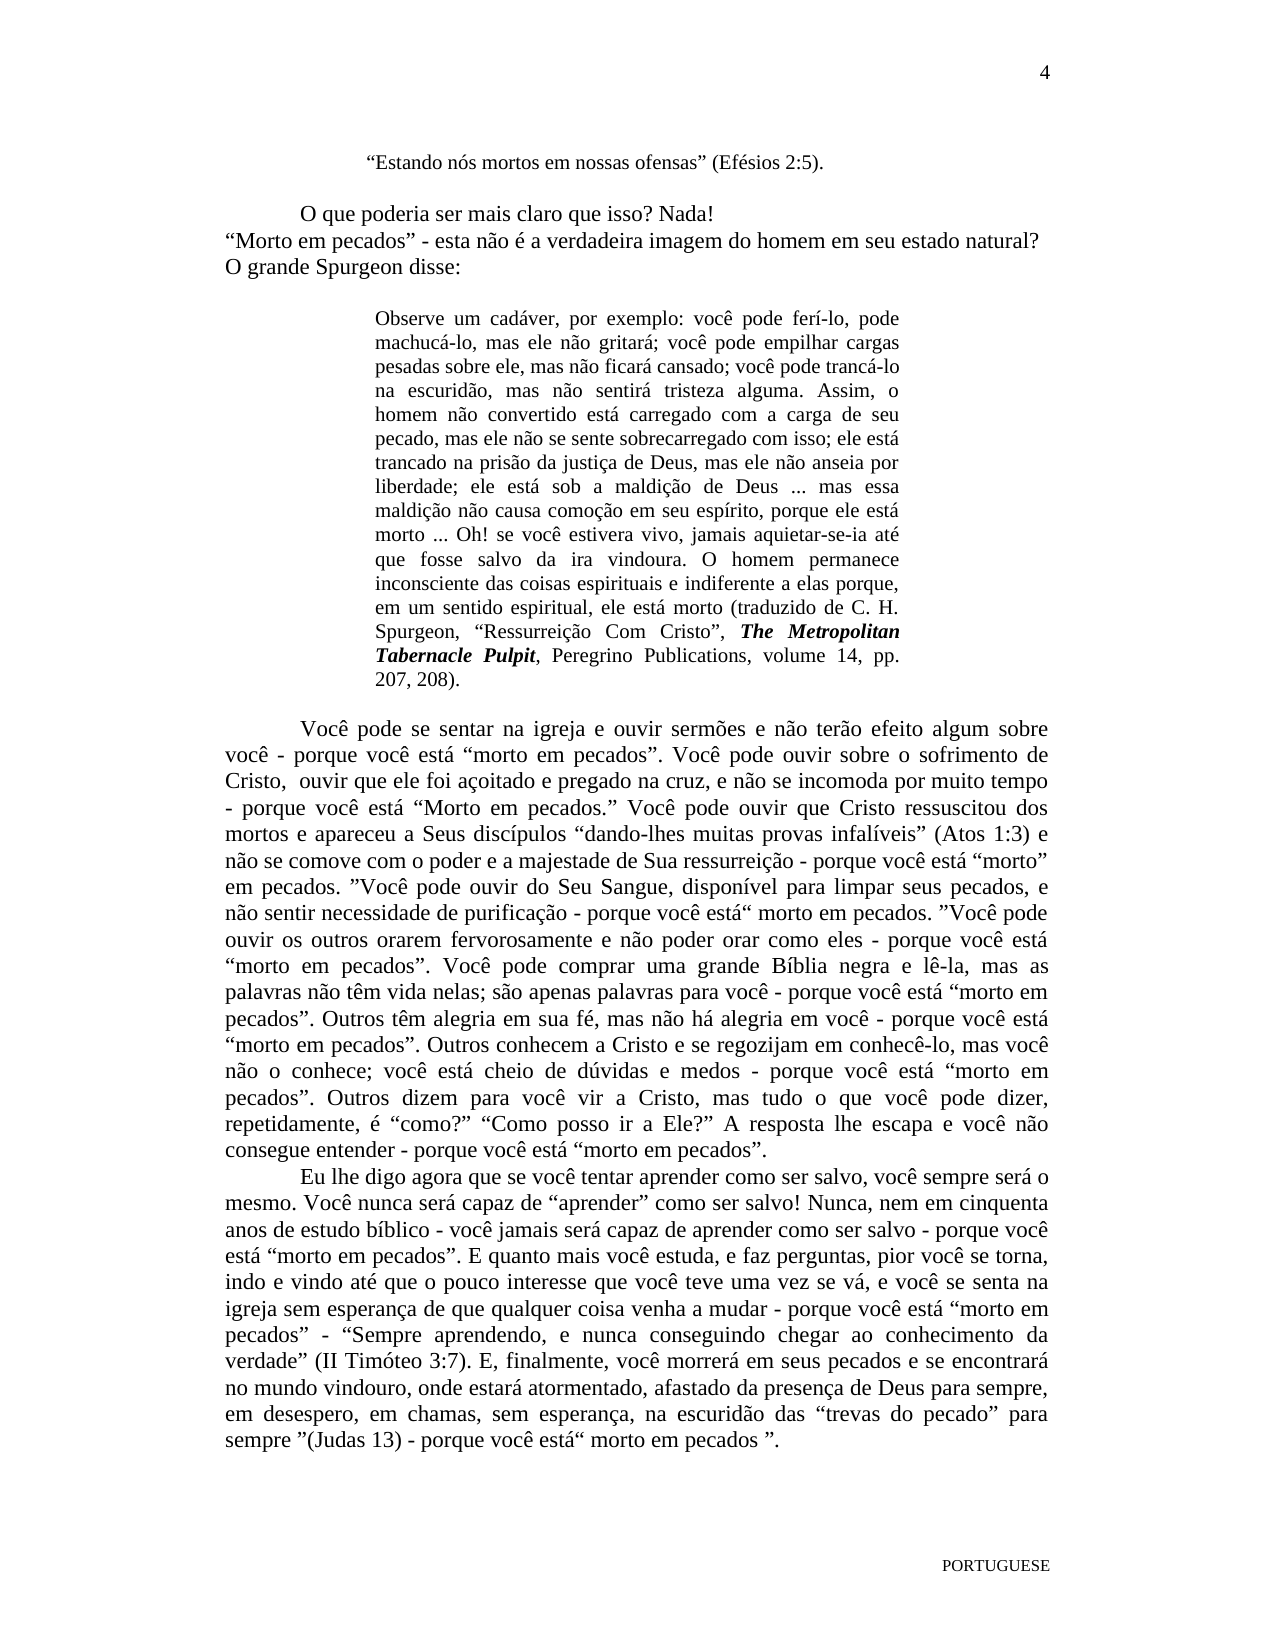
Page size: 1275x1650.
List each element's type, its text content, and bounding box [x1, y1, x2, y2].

text Observe um cadáver, por exemplo: você pode ferí-lo, pode machucá-lo, mas ele não gritará; você pode empilhar cargas pesadas sobre ele, mas não ficará cansado; você pode trancá-lo na escuridão, mas não sentirá tristeza alguma. Assim, o homem não convertido está carregado com a carga de seu pecado, mas ele não se sente sobrecarregado com isso; ele está trancado na prisão da justiça de Deus, mas ele não anseia por liberdade; ele está sob a maldição de Deus ... mas essa maldição não causa comoção em seu espírito, porque ele está morto ... Oh! se você estivera vivo, jamais aquietar-se-ia até que fosse salvo da ira vindoura. O homem permanece inconsciente das coisas espirituais e indiferente a elas porque, em um sentido espiritual, ele está morto (traduzido de C. H. Spurgeon, “Ressurreição Com Cristo”, The Metropolitan Tabernacle Pulpit, Peregrino Publications, volume 14, pp. 207, 208). [375, 306, 900, 691]
text Você pode se sentar na igreja e ouvir sermões e não terão efeito algum sobre você - porque você está “morto em pecados”. Você pode ouvir sobre o sofrimento de Cristo, ouvir que ele foi açoitado e pregado na cruz, e não se incomoda por muito tempo - porque você está “Morto em pecados.” Você pode ouvir que Cristo ressuscitou dos mortos e apareceu a Seus discípulos “dando-lhes muitas provas infalíveis” (Atos 1:3) e não se comove com o poder e a majestade de Sua ressurreição - porque você está “morto” em pecados. ”Você pode ouvir do Seu Sangue, disponível para limpar seus pecados, e não sentir necessidade de purificação - porque você está“ morto em pecados. ”Você pode ouvir os outros orarem fervorosamente e não poder orar como eles - porque você está “morto em pecados”. Você pode comprar uma grande Bíblia negra e lê-la, mas as palavras não têm vida nelas; são apenas palavras para você - porque você está “morto em pecados”. Outros têm alegria em sua fé, mas não há alegria em você - porque você está “morto em pecados”. Outros conhecem a Cristo e se regozijam em conhecê-lo, mas você não o conhece; você está cheio de dúvidas e medos - porque você está “morto em pecados”. Outros dizem para você vir a Cristo, mas tudo o que você pode dizer, repetidamente, é “como?” “Como posso ir a Ele?” A resposta lhe escapa e você não consegue entender - porque você está “morto em pecados”. [225, 715, 1050, 1163]
text Eu lhe digo agora que se você tentar aprender como ser salvo, você sempre será o mesmo. Você nunca será capaz de “aprender” como ser salvo! Nunca, nem em cinquenta anos de estudo bíblico - você jamais será capaz de aprender como ser salvo - porque você está “morto em pecados”. E quanto mais você estuda, e faz perguntas, pior você se torna, indo e vindo até que o pouco interesse que você teve uma vez se vá, e você se senta na igreja sem esperança de que qualquer coisa venha a mudar - porque você está “morto em pecados” - “Sempre aprendendo, e nunca conseguindo chegar ao conhecimento da verdade” (II Timóteo 3:7). E, finalmente, você morrerá em seus pecados e se encontrará no mundo vindouro, onde estará atormentado, afastado da presença de Deus para sempre, em desespero, em chamas, sem esperança, na escuridão das “trevas do pecado” para sempre ”(Judas 13) - porque você está“ morto em pecados ”. [225, 1163, 1050, 1453]
text O que poderia ser mais claro que isso? Nada! [225, 200, 1050, 227]
text “Estando nós mortos em nossas ofensas” (Efésios 2:5). [366, 150, 900, 174]
text “Morto em pecados” - esta não é a verdadeira imagem do homem em seu estado natural? O grande Spurgeon disse: [225, 227, 1050, 279]
